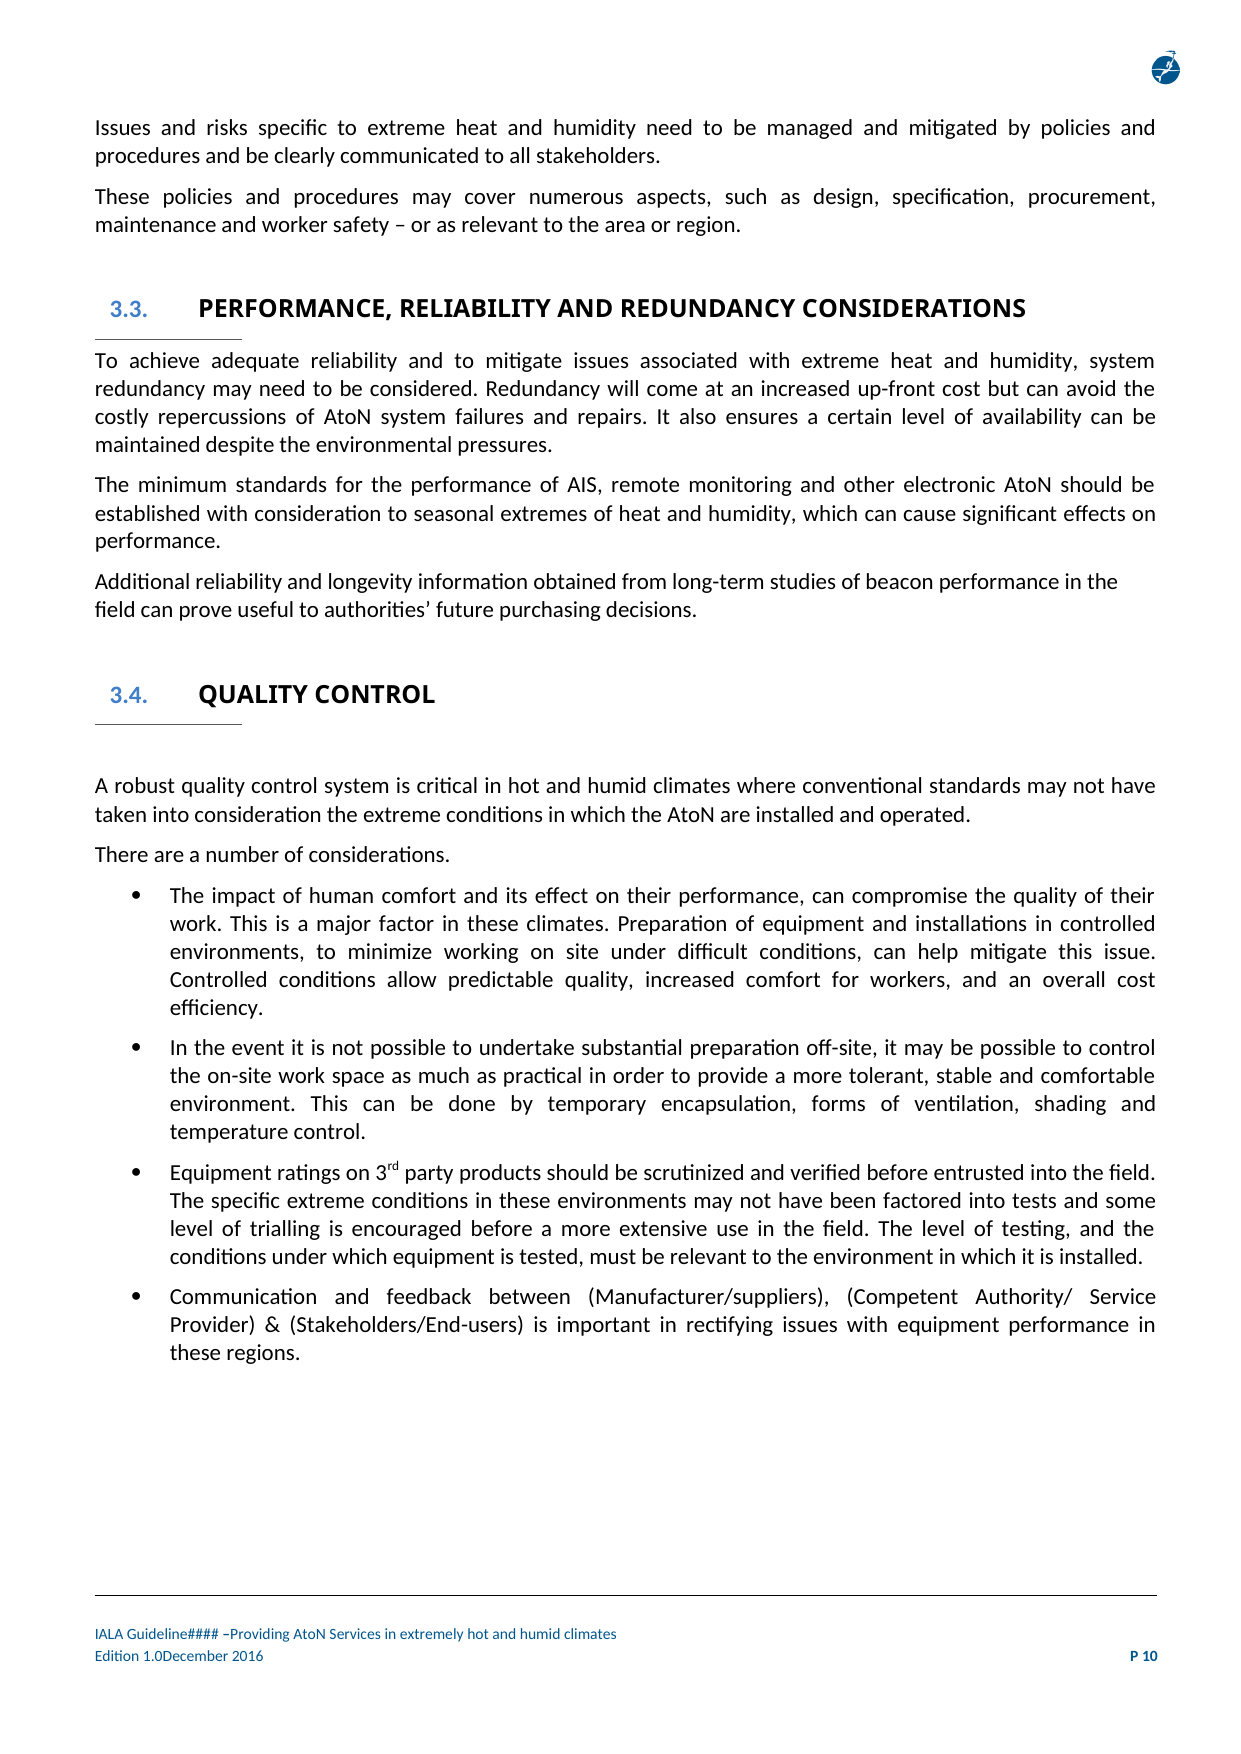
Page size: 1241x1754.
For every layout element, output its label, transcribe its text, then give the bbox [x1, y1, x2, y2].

text A robust quality control system is critical in hot and humid climates where conventional standards may not have taken into consideration the extreme conditions in which the AtoN are installed and operated. [94, 772, 1157, 828]
subtitle quality control [109, 676, 1157, 710]
list The impact of human comfort and its effect on their performance, can compromise the quality of their work. This is a major factor in these climates. Preparation of equipment and installations in controlled environments, to minimize working on site under difficult conditions, can help mitigate this issue. Controlled conditions allow predictable quality, increased comfort for workers, and an overall cost efficiency. [132, 881, 1157, 1021]
list Equipment ratings on 3rd party products should be scrutinized and verified before entrusted into the field. The specific extreme conditions in these environments may not have been factored into tests and some level of trialling is encouraged before a more extensive use in the field. The level of testing, and the conditions under which equipment is tested, must be relevant to the environment in which it is installed. [132, 1158, 1157, 1270]
picture [1120, 0, 1239, 119]
text Issues and risks specific to extreme heat and humidity need to be managed and mitigated by policies and procedures and be clearly communicated to all stakeholders. [94, 113, 1157, 169]
text There are a number of considerations. [94, 840, 1157, 868]
subtitle performance, reliability and redundancy considerations [109, 291, 1157, 325]
text These policies and procedures may cover numerous aspects, such as design, specification, procurement, maintenance and worker safety – or as relevant to the area or region. [94, 182, 1157, 238]
list In the event it is not possible to undertake substantial preparation off-site, it may be possible to control the on-site work space as much as practical in order to provide a more tolerant, stable and comfortable environment. This can be done by temporary encapsulation, forms of ventilation, shading and temperature control. [132, 1033, 1157, 1145]
list Communication and feedback between (Manufacturer/suppliers), (Competent Authority/ Service Provider) & (Stakeholders/End-users) is important in rectifying issues with equipment performance in these regions. [132, 1282, 1157, 1367]
text Additional reliability and longevity information obtained from long-term studies of beacon performance in the field can prove useful to authorities’ future purchasing decisions. [94, 567, 1157, 623]
text To achieve adequate reliability and to mitigate issues associated with extreme heat and humidity, system redundancy may need to be considered. Redundancy will come at an increased up-front cost but can avoid the costly repercussions of AtoN system failures and repairs. It also ensures a certain level of availability can be maintained despite the environmental pressures. [94, 346, 1157, 458]
text The minimum standards for the performance of AIS, remote monitoring and other electronic AtoN should be established with consideration to seasonal extremes of heat and humidity, which can cause significant effects on performance. [94, 471, 1157, 555]
